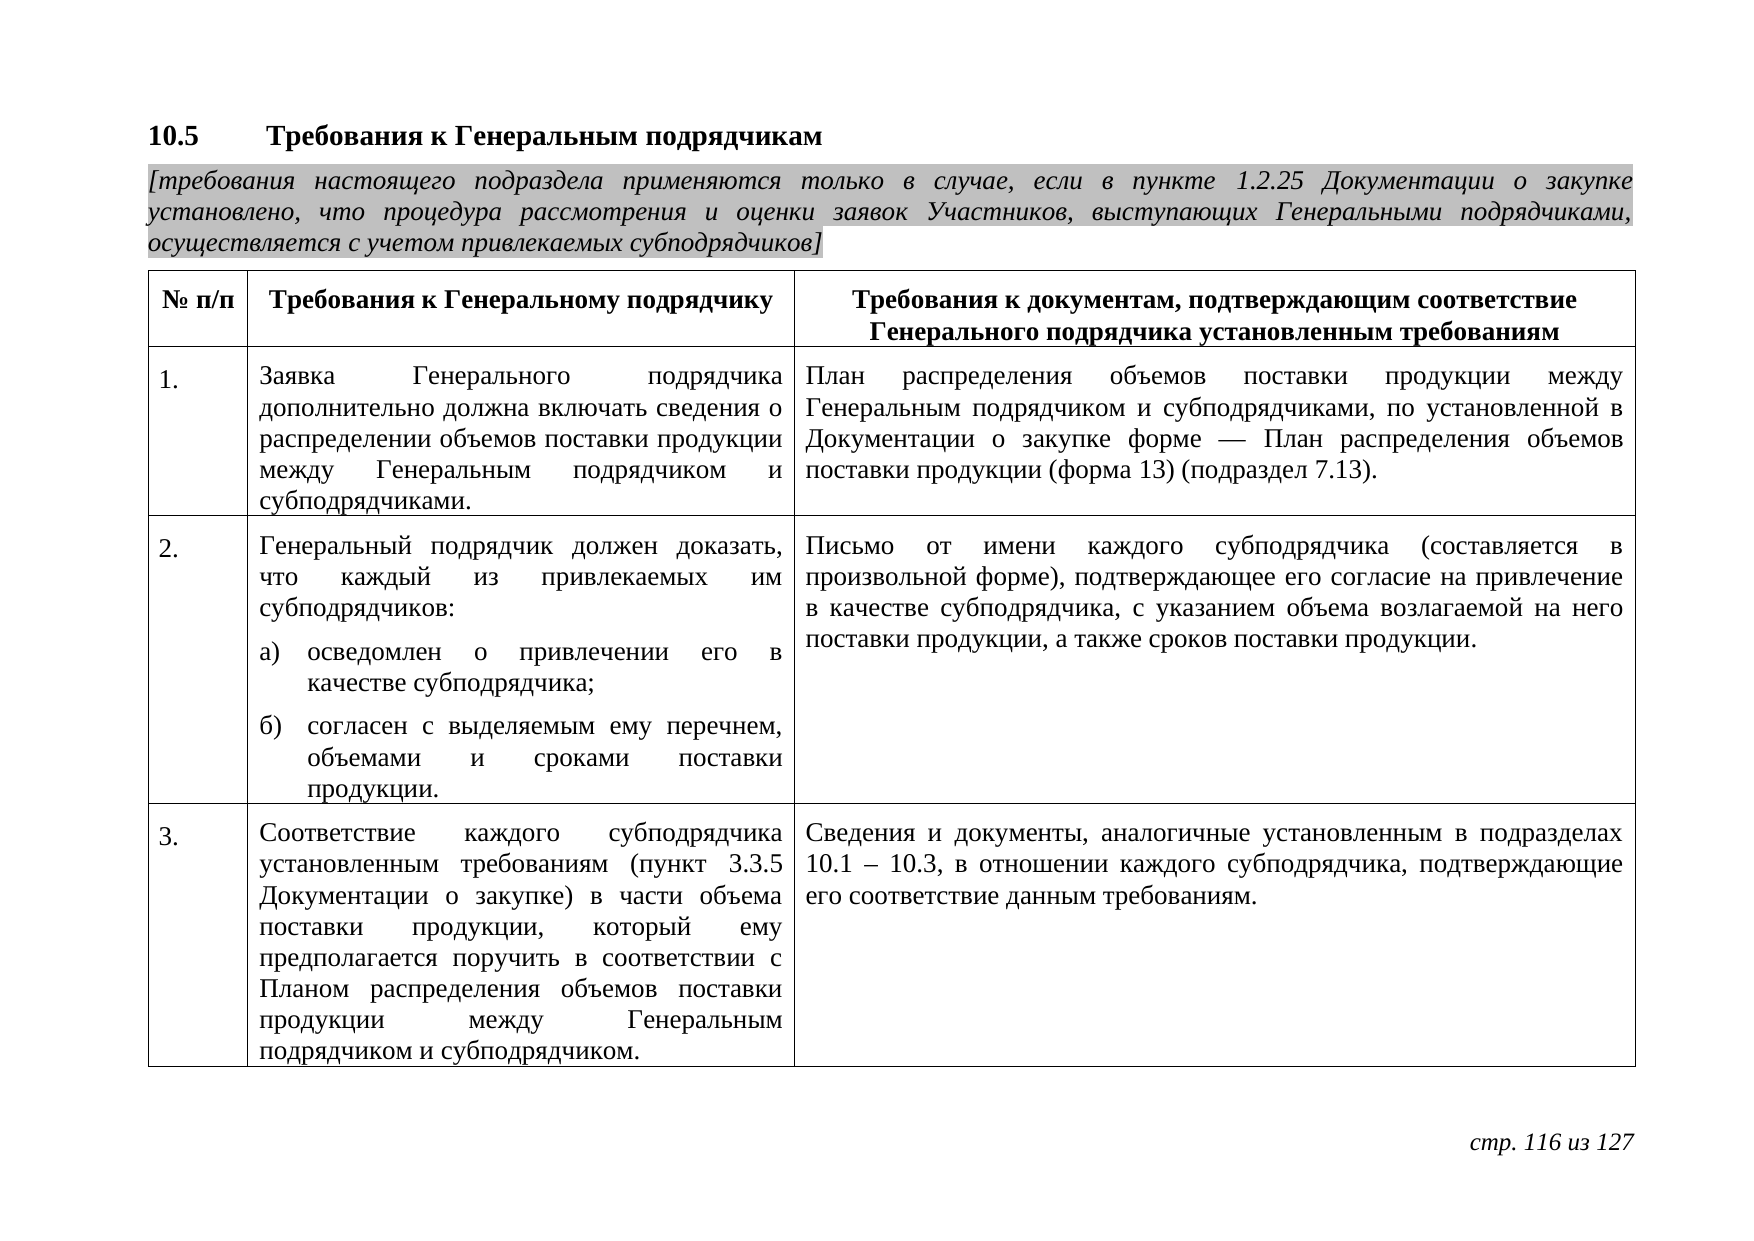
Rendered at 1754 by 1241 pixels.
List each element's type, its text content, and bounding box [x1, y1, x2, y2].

table_header № п/п [149, 271, 247, 346]
table_cell Соответствие каждого субподрядчика установленным требованиям (пункт 3.3.5 Документации о закупке) в части объема поставки продукции, который ему предполагается поручить в соответствии с Планом распределения объемов поставки продукции между Генеральным подрядчиком и субподрядчиком. [248, 804, 794, 1066]
table_cell [149, 516, 247, 803]
table_cell Письмо от имени каждого субподрядчика (составляется в произвольной форме), подтверждающее его согласие на привлечение в качестве субподрядчика, с указанием объема возлагаемой на него поставки продукции, а также сроков поставки продукции. [795, 516, 1635, 803]
table_cell Генеральный подрядчик должен доказать, что каждый из привлекаемых им субподрядчиков: осведомлен о привлечении его в качестве субподрядчика; согласен с выделяемым ему перечнем, объемами и сроками поставки продукции. [248, 516, 794, 803]
table_cell [149, 804, 247, 1066]
table_header Требования к документам, подтверждающим соответствие Генерального подрядчика установленным требованиям [795, 271, 1635, 346]
table_header Требования к Генеральному подрядчику [248, 271, 794, 346]
table_cell План распределения объемов поставки продукции между Генеральным подрядчиком и субподрядчиками, по установленной в Документации о закупке форме — План распределения объемов поставки продукции (форма 13) (подраздел 7.13). [795, 347, 1635, 515]
table_cell Сведения и документы, аналогичные установленным в подразделах 10.1 – 10.3, в отношении каждого субподрядчика, подтверждающие его соответствие данным требованиям. [795, 804, 1635, 1066]
text [требования настоящего подраздела применяются только в случае, если в пункте 1.2.25 Документации о закупке установлено, что процедура рассмотрения и оценки заявок Участников, выступающих Генеральными подрядчиками, осуществляется с учетом привлекаемых субподрядчиков] [823, 164, 1636, 258]
table_cell [149, 347, 247, 515]
table_cell Заявка Генерального подрядчика дополнительно должна включать сведения о распределении объемов поставки продукции между Генеральным подрядчиком и субподрядчиками. [248, 347, 794, 515]
subtitle Требования к Генеральным подрядчикам [148, 118, 1636, 152]
